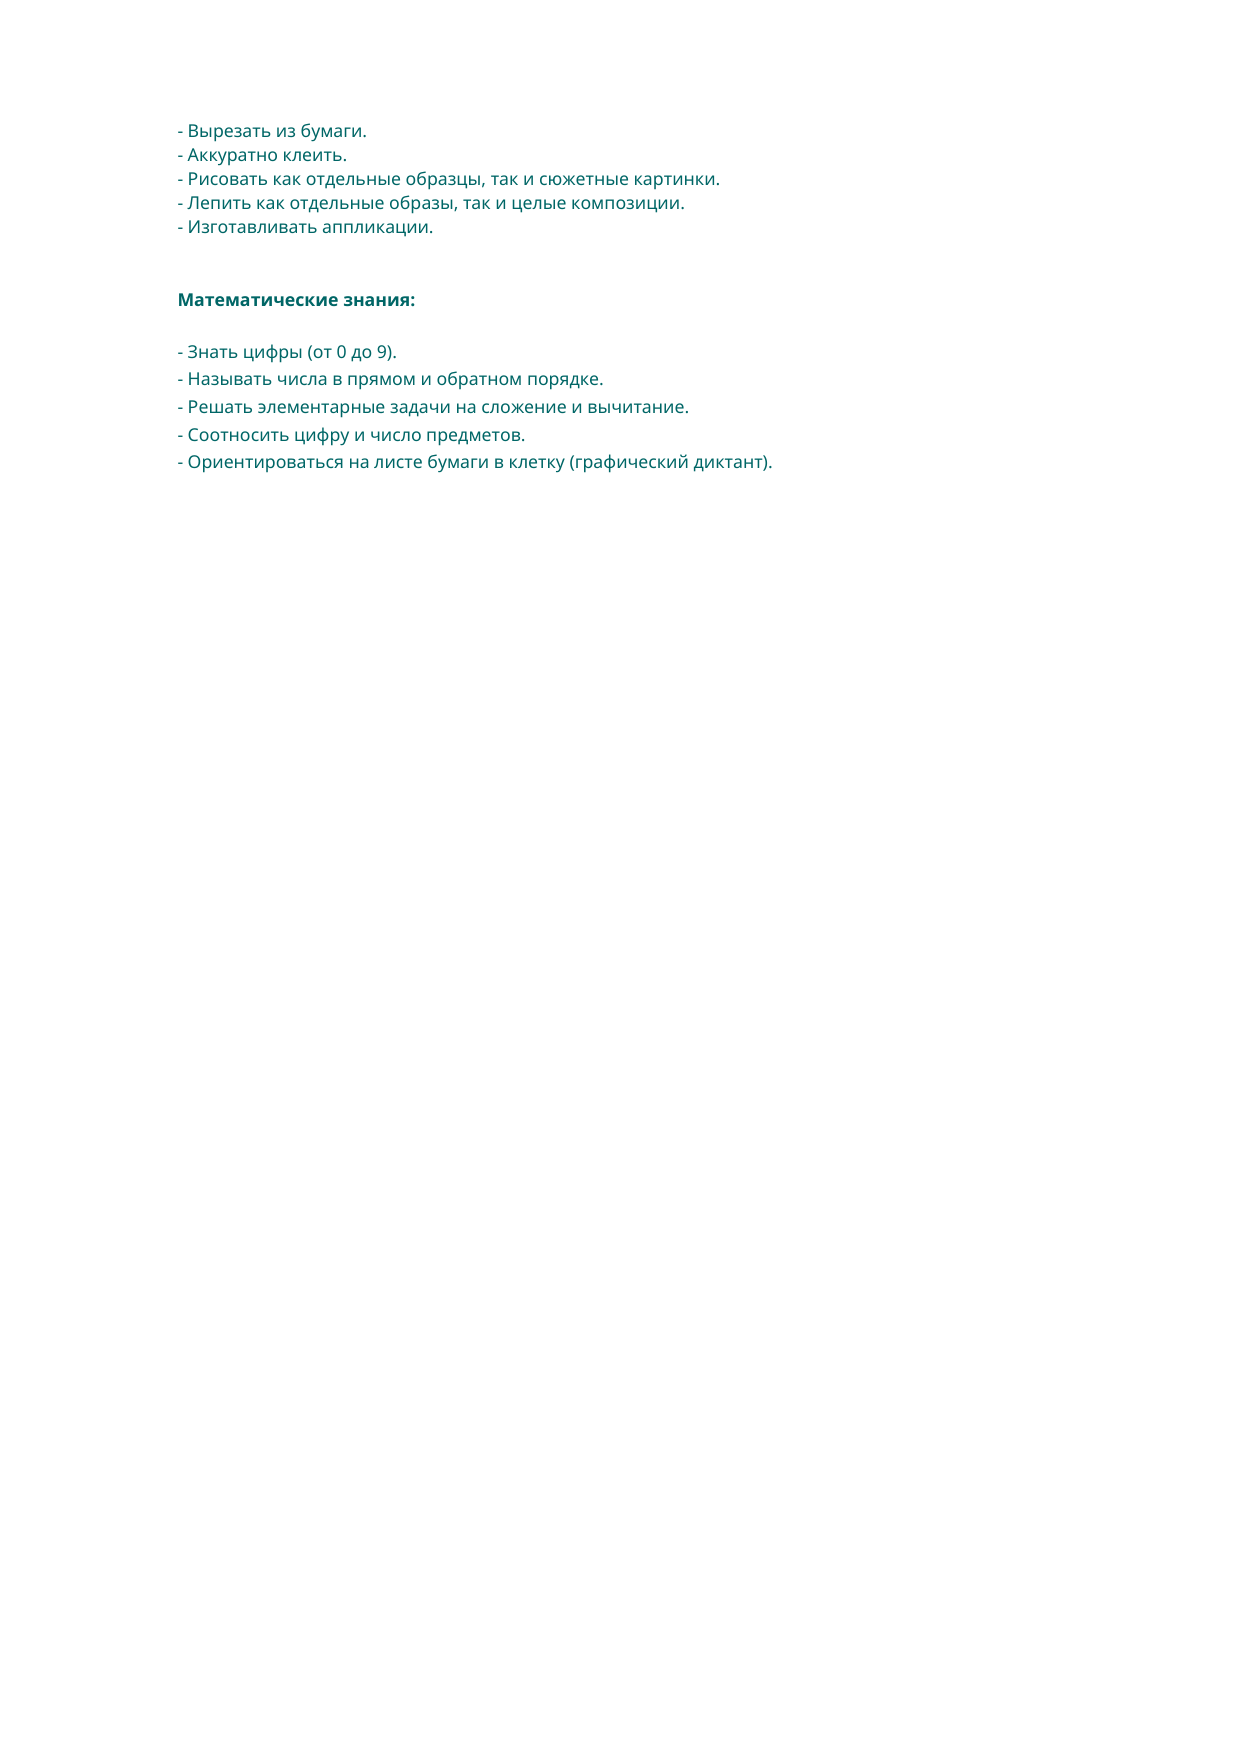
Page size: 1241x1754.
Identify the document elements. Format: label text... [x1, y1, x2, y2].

text - Знать цифры (от 0 до 9). - Называть числа в прямом и обратном порядке. - Решать элементарные задачи на сложение и вычитание. - Соотносить цифру и число предметов. - Ориентироваться на листе бумаги в клетку (графический диктант). [177, 311, 1152, 474]
text Математические знания: [177, 263, 1152, 311]
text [177, 118, 1152, 239]
